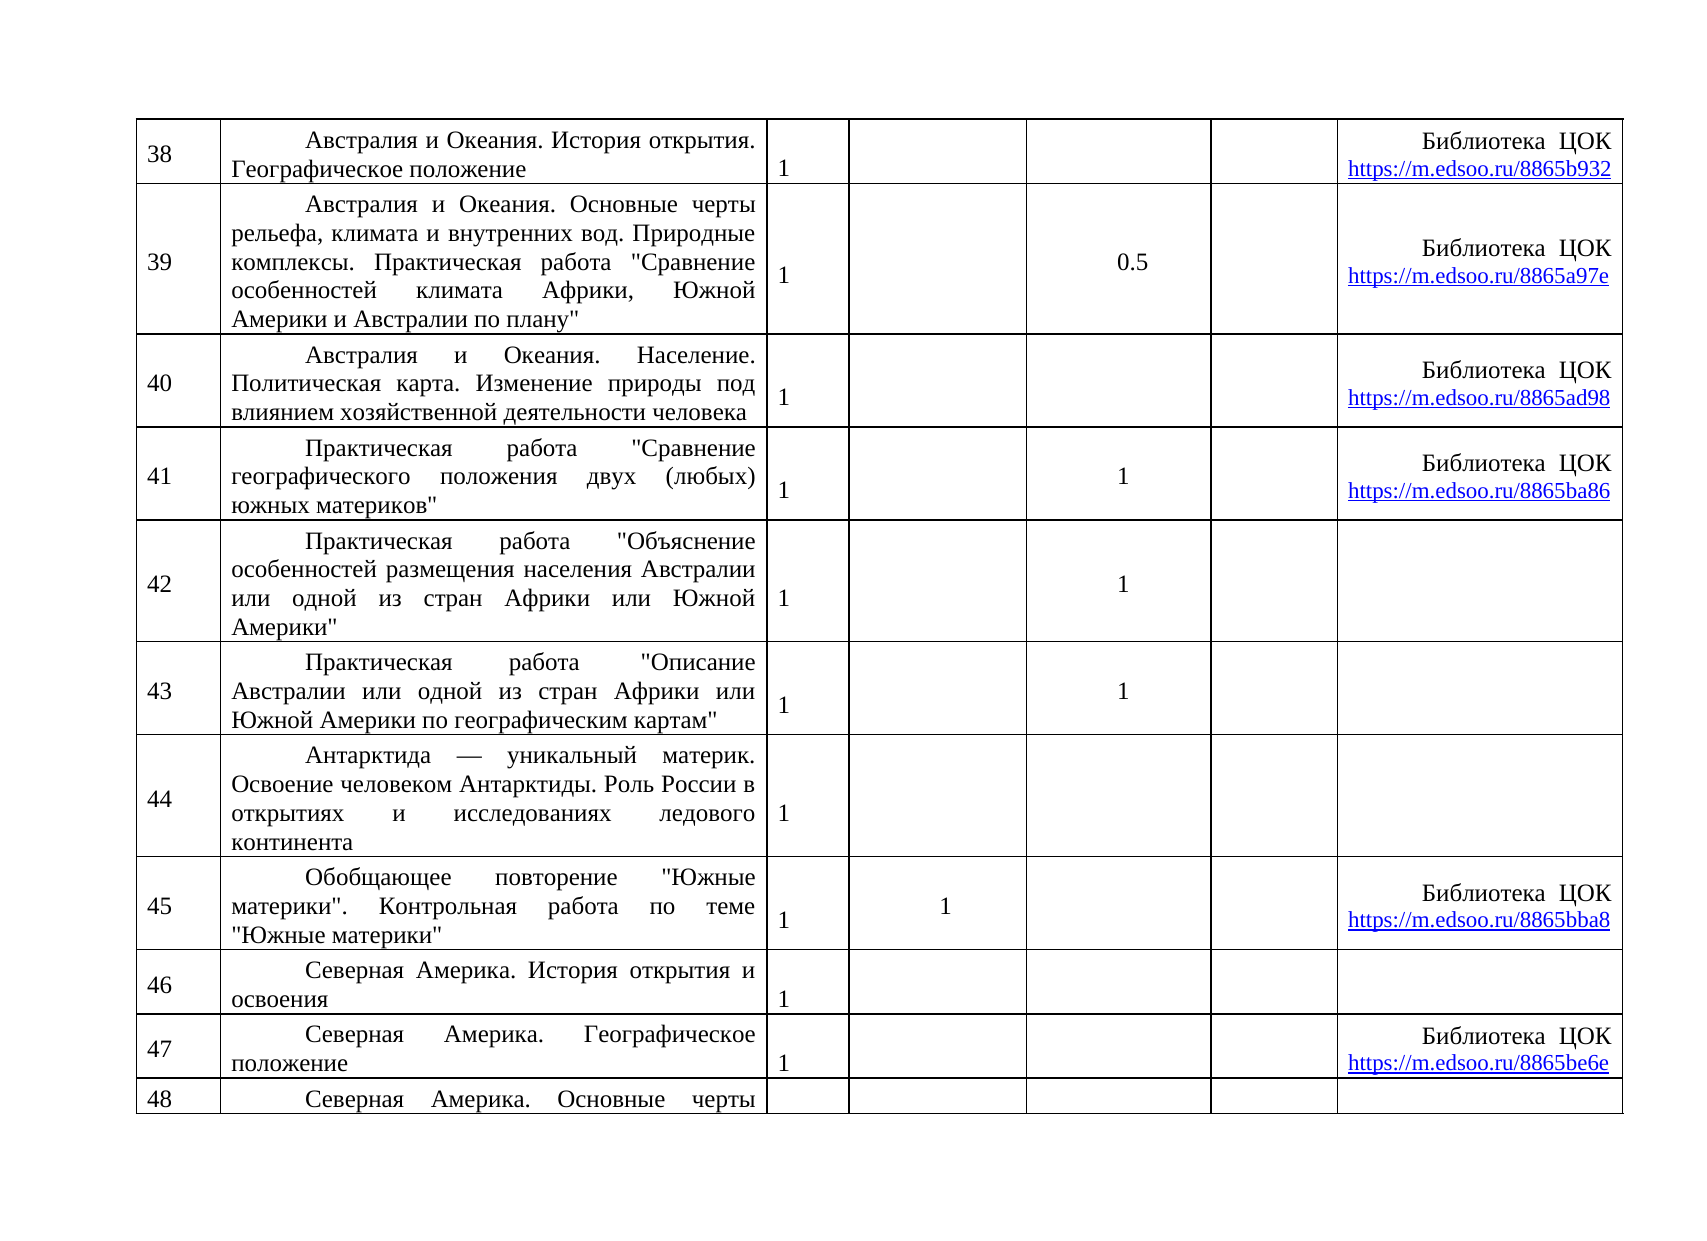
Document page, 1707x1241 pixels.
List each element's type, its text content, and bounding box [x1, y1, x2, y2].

table_cell [1212, 184, 1337, 333]
table_cell Практическая работа "Объяснение особенностей размещения населения Австралии или одной из стран Африки или Южной Америки" [221, 521, 766, 641]
table_cell 1 [1027, 521, 1210, 641]
table_cell Библиотека ЦОК https://m.edsoo.ru/8865bba8 [1338, 857, 1622, 948]
table_cell [850, 184, 1026, 333]
table_cell [1027, 120, 1210, 182]
table_cell [1212, 428, 1337, 519]
table_cell Библиотека ЦОК https://m.edsoo.ru/8865ba86 [1338, 428, 1622, 519]
table_cell 1 [850, 857, 1026, 948]
table_cell [1212, 1015, 1337, 1077]
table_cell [221, 1079, 766, 1113]
table_cell 39 [137, 184, 220, 333]
table_cell [1027, 735, 1210, 856]
table_cell 1 [768, 428, 848, 519]
table_cell Библиотека ЦОК https://m.edsoo.ru/8865ad98 [1338, 335, 1622, 426]
table_cell 1 [768, 950, 848, 1013]
table_cell [850, 120, 1026, 182]
table_cell [1027, 1079, 1210, 1113]
table_cell 1 [1027, 642, 1210, 734]
table_cell 1 [768, 1015, 848, 1077]
table_cell 1 [768, 735, 848, 856]
table_cell [850, 1015, 1026, 1077]
table_cell 40 [137, 335, 220, 426]
table_cell [1212, 521, 1337, 641]
table_cell 0.5 [1027, 184, 1210, 333]
table_cell 47 [137, 1015, 220, 1077]
table_cell 46 [137, 950, 220, 1013]
table_cell Австралия и Океания. История открытия. Географическое положение [221, 120, 766, 182]
table_cell Практическая работа "Сравнение географического положения двух (любых) южных материков" [221, 428, 766, 519]
table_cell Практическая работа "Описание Австралии или одной из стран Африки или Южной Америки по географическим картам" [221, 642, 766, 734]
table_cell 1 [768, 120, 848, 182]
table_cell [850, 428, 1026, 519]
table_cell [1338, 1079, 1622, 1113]
table_cell Антарктида — уникальный материк. Освоение человеком Антарктиды. Роль России в открытиях и исследованиях ледового континента [221, 735, 766, 856]
table_cell [1027, 1015, 1210, 1077]
table_cell 1 [768, 642, 848, 734]
table_cell [1212, 735, 1337, 856]
table_cell 1 [768, 857, 848, 948]
table_cell [1212, 1079, 1337, 1113]
table_cell Северная Америка. Географическое положение [221, 1015, 766, 1077]
table_cell [1027, 950, 1210, 1013]
table_cell [1027, 857, 1210, 948]
table_cell [1212, 335, 1337, 426]
table_cell Обобщающее повторение "Южные материки". Контрольная работа по теме "Южные материки" [221, 857, 766, 948]
table_cell [850, 642, 1026, 734]
table_cell [1338, 950, 1622, 1013]
table_cell [850, 335, 1026, 426]
table_cell 1 [768, 1079, 848, 1113]
table_cell Библиотека ЦОК https://m.edsoo.ru/8865b932 [1338, 120, 1622, 182]
table_cell 43 [137, 642, 220, 734]
table_cell 45 [137, 857, 220, 948]
table_cell [1212, 120, 1337, 182]
table_cell 1 [768, 335, 848, 426]
table_cell [850, 950, 1026, 1013]
table_cell Библиотека ЦОК https://m.edsoo.ru/8865be6e [1338, 1015, 1622, 1077]
table_cell Северная Америка. История открытия и освоения [221, 950, 766, 1013]
table_cell [850, 1079, 1026, 1113]
table_cell 41 [137, 428, 220, 519]
table_cell 38 [137, 120, 220, 182]
table_cell [1338, 642, 1622, 734]
table_cell [1212, 857, 1337, 948]
table_cell Австралия и Океания. Основные черты рельефа, климата и внутренних вод. Природные комплексы. Практическая работа "Сравнение особенностей климата Африки, Южной Америки и Австралии по плану" [221, 184, 766, 333]
table_cell 44 [137, 735, 220, 856]
table_cell [850, 735, 1026, 856]
table_cell 1 [768, 184, 848, 333]
table_cell [850, 521, 1026, 641]
table_cell 42 [137, 521, 220, 641]
table_cell Австралия и Океания. Население. Политическая карта. Изменение природы под влиянием хозяйственной деятельности человека [221, 335, 766, 426]
table_cell [1338, 735, 1622, 856]
table_cell [1212, 642, 1337, 734]
table_cell 1 [1027, 428, 1210, 519]
table_cell [1338, 521, 1622, 641]
table_cell 48 [137, 1079, 220, 1113]
table_cell 1 [768, 521, 848, 641]
table_cell [1212, 950, 1337, 1013]
table_cell Библиотека ЦОК https://m.edsoo.ru/8865a97e [1338, 184, 1622, 333]
table_cell [1027, 335, 1210, 426]
